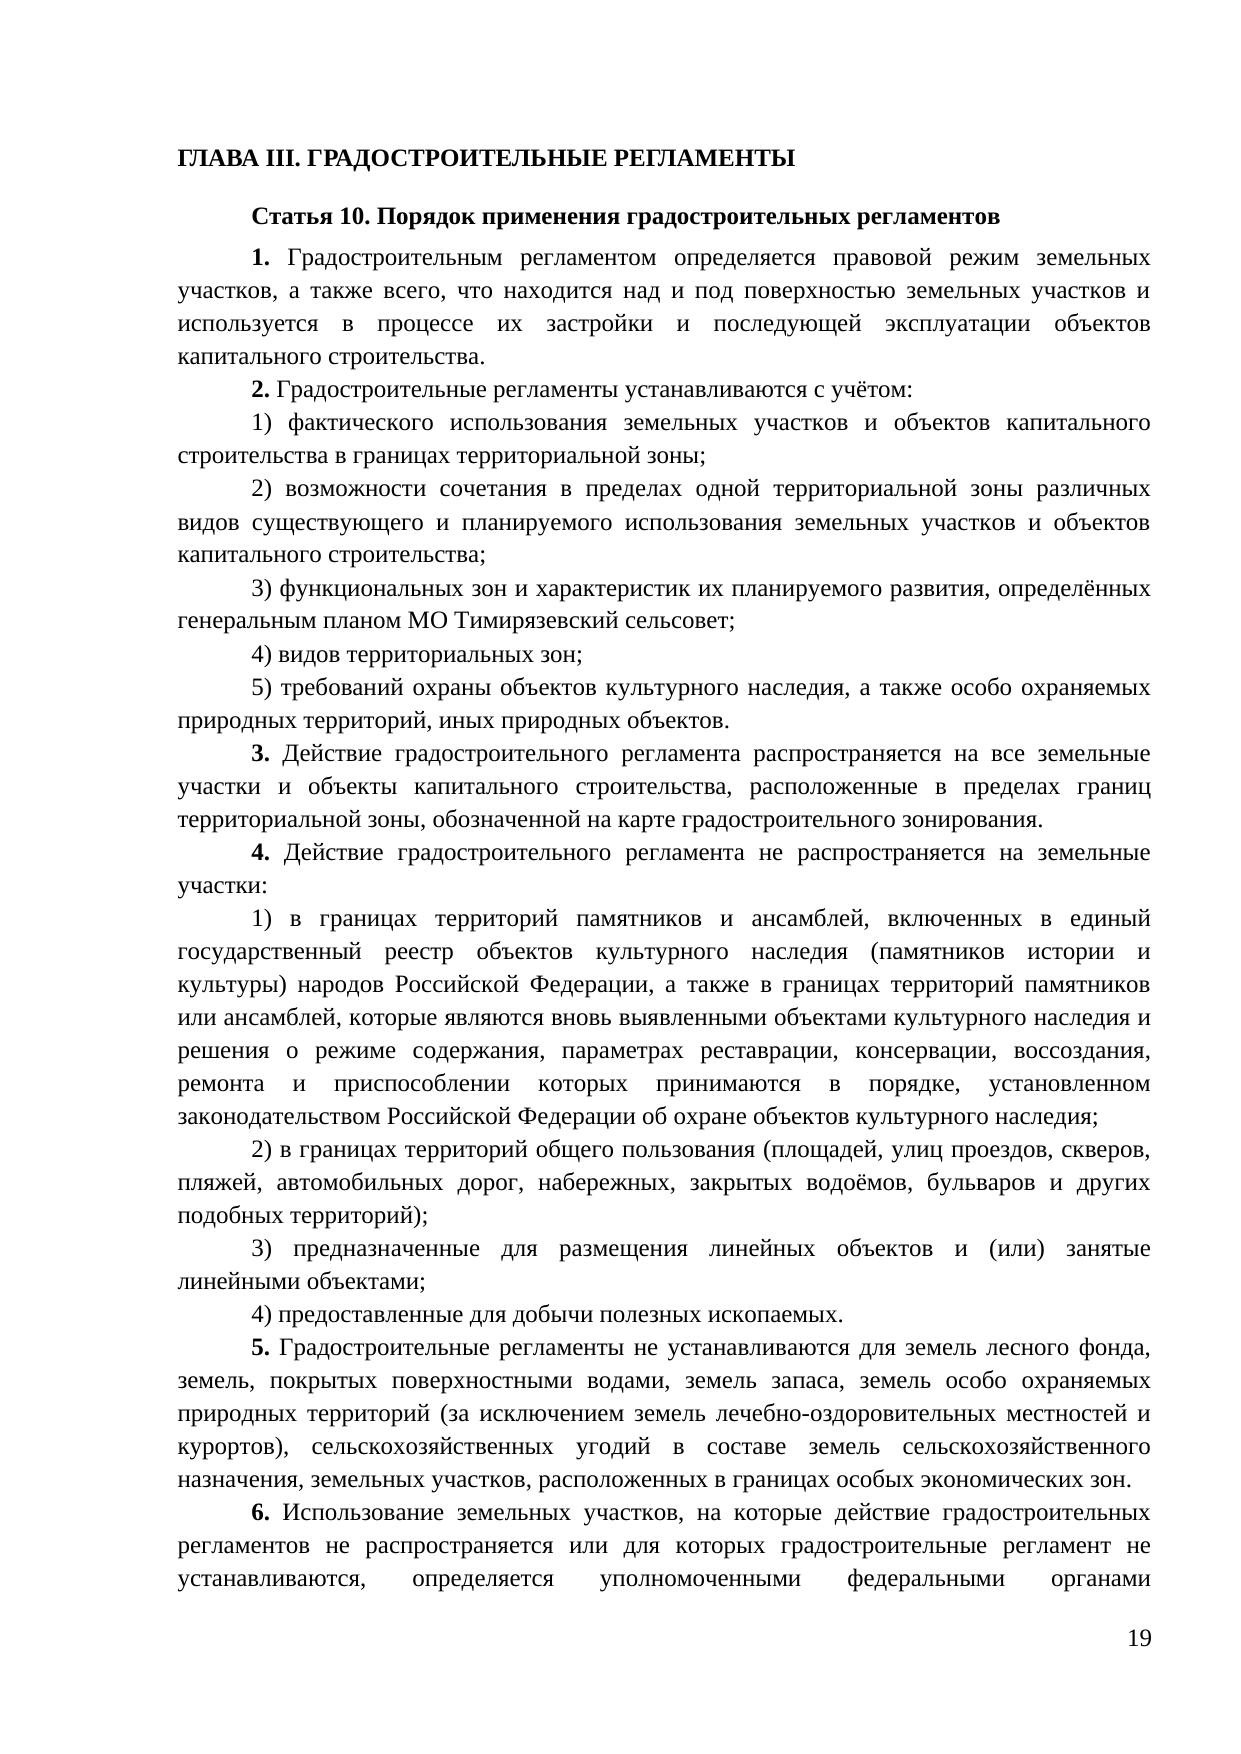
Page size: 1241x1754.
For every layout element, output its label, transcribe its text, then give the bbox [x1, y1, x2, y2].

text 4. Действие градостроительного регламента не распространяется на земельные участки: [177, 837, 1152, 898]
text 2) возможности сочетания в пределах одной территориальной зоны различных видов существующего и планируемого использования земельных участков и объектов капитального строительства; [177, 473, 1152, 568]
text 5) требований охраны объектов культурного наследия, а также особо охраняемых природных территорий, иных природных объектов. [177, 672, 1152, 733]
text 4) предоставленные для добычи полезных ископаемых. [177, 1299, 1152, 1328]
text 5. Градостроительные регламенты не устанавливаются для земель лесного фонда, земель, покрытых поверхностными водами, земель запаса, земель особо охраняемых природных территорий (за исключением земель лечебно-оздоровительных местностей и курортов), сельскохозяйственных угодий в составе земель сельскохозяйственного назначения, земельных участков, расположенных в границах особых экономических зон. [177, 1332, 1152, 1493]
subtitle Статья 10. Порядок применения градостроительных регламентов [177, 201, 1152, 230]
text 3) функциональных зон и характеристик их планируемого развития, определённых генеральным планом МО Тимирязевский сельсовет; [177, 573, 1152, 634]
subtitle Глава III. Градостроительные регламенты [177, 143, 1152, 172]
text 2) в границах территорий общего пользования (площадей, улиц проездов, скверов, пляжей, автомобильных дорог, набережных, закрытых водоёмов, бульваров и других подобных территорий); [177, 1134, 1152, 1229]
text 2. Градостроительные регламенты устанавливаются с учётом: [177, 374, 1152, 403]
text 3) предназначенные для размещения линейных объектов и (или) занятые линейными объектами; [177, 1233, 1152, 1295]
text 1) в границах территорий памятников и ансамблей, включенных в единый государственный реестр объектов культурного наследия (памятников истории и культуры) народов Российской Федерации, а также в границах территорий памятников или ансамблей, которые являются вновь выявленными объектами культурного наследия и решения о режиме содержания, параметрах реставрации, консервации, воссоздания, ремонта и приспособлении которых принимаются в порядке, установленном законодательством Российской Федерации об охране объектов культурного наследия; [177, 903, 1152, 1130]
text 1) фактического использования земельных участков и объектов капитального строительства в границах территориальной зоны; [177, 407, 1152, 469]
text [177, 1497, 1152, 1592]
text 1. Градостроительным регламентом определяется правовой режим земельных участков, а также всего, что находится над и под поверхностью земельных участков и используется в процессе их застройки и последующей эксплуатации объектов капитального строительства. [177, 242, 1152, 370]
text 4) видов территориальных зон; [177, 639, 1152, 667]
text 3. Действие градостроительного регламента распространяется на все земельные участки и объекты капитального строительства, расположенные в пределах границ территориальной зоны, обозначенной на карте градостроительного зонирования. [177, 738, 1152, 832]
